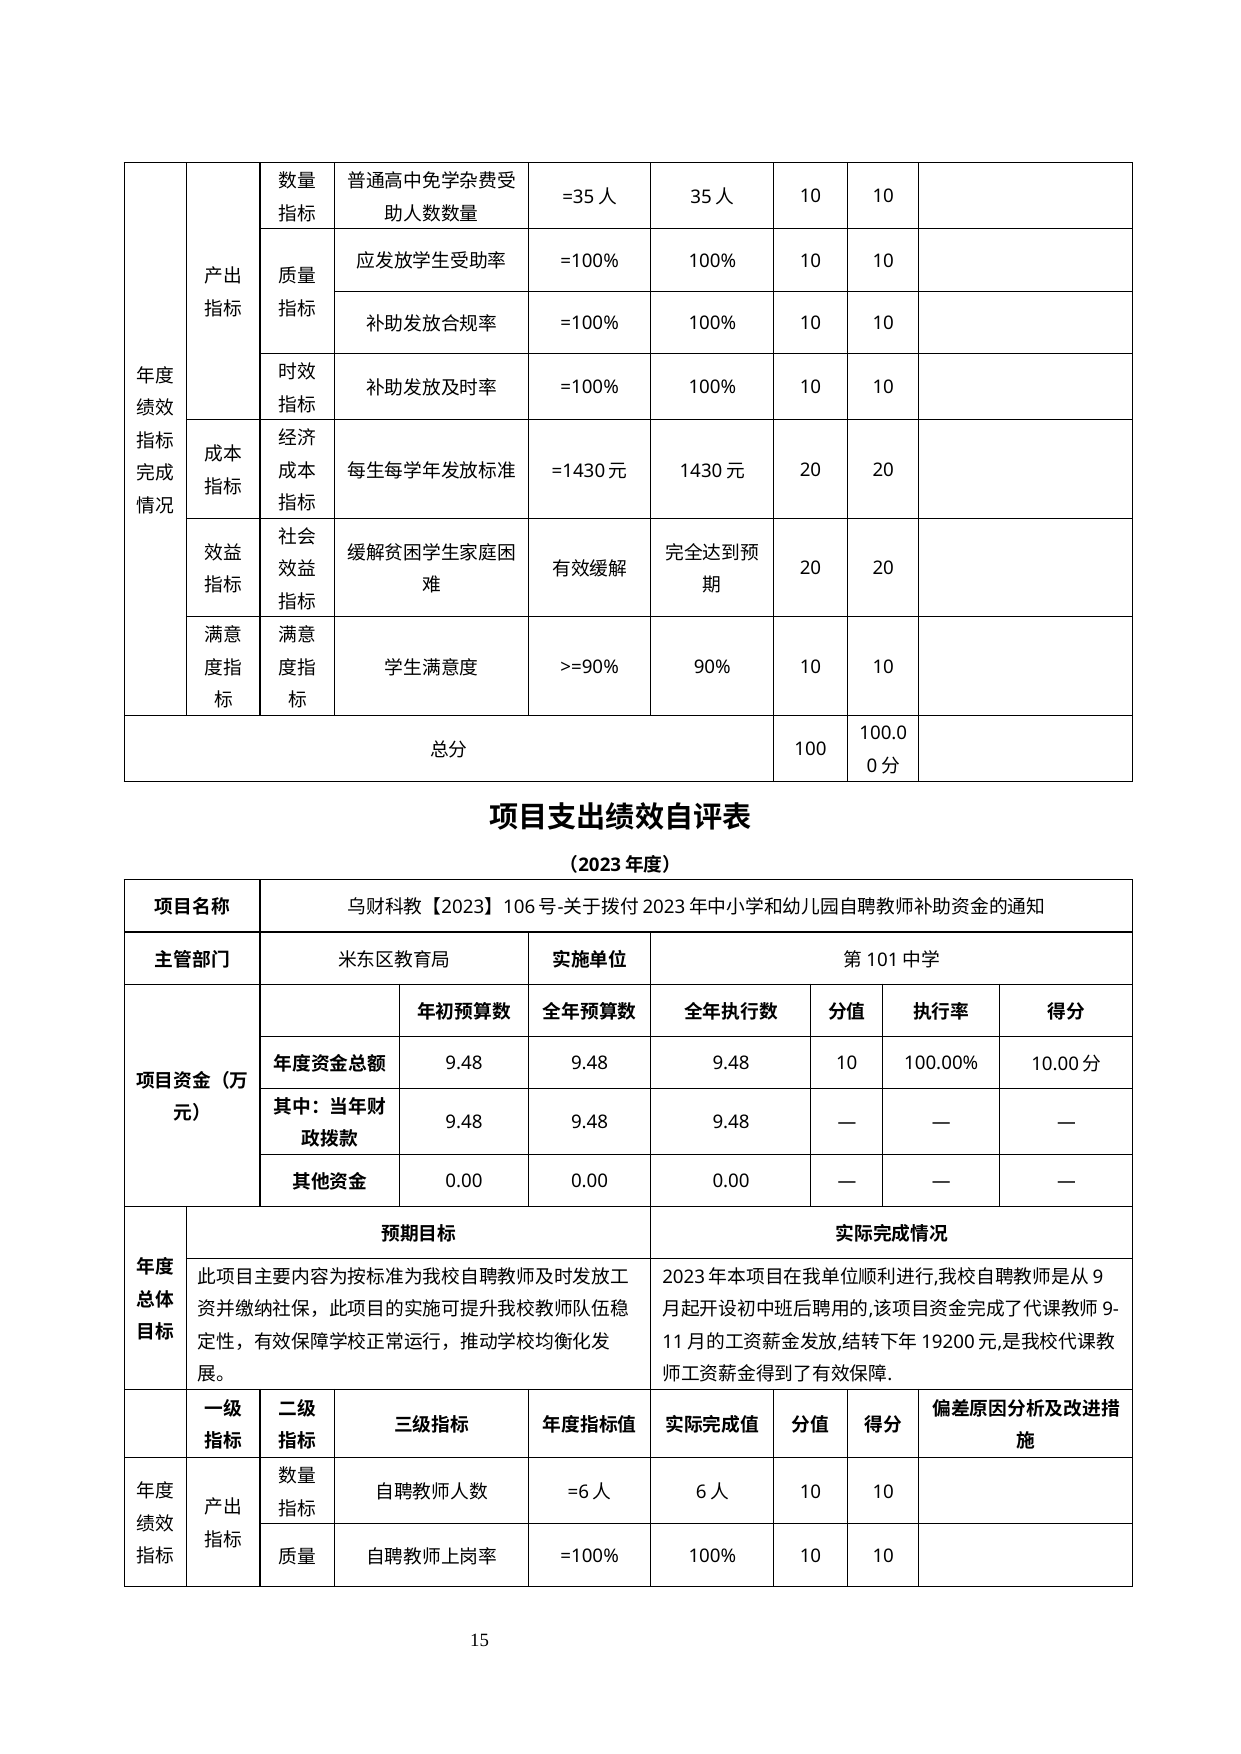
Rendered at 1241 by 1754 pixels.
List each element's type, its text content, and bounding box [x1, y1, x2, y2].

text 项目支出绩效自评表 [187, 782, 1053, 847]
table_cell 完全达到预期 [651, 519, 773, 616]
table_cell 10 [848, 354, 918, 419]
table_cell [919, 1524, 1132, 1586]
table_cell 产出指标 [187, 1458, 259, 1586]
table_cell 20 [848, 519, 918, 616]
table_cell 项目资金（万元） [125, 985, 259, 1206]
table_cell 年度绩效指标完成情况 [125, 1458, 186, 1586]
table_cell 10 [774, 617, 847, 715]
table_cell [919, 617, 1132, 715]
table_cell 数量指标 [261, 1458, 334, 1523]
table_cell [919, 716, 1132, 781]
table_cell 0.00 [651, 1155, 810, 1206]
table_cell — [811, 1089, 882, 1154]
table_cell =100% [529, 292, 650, 353]
table_cell — [1000, 1089, 1132, 1154]
table_cell 自聘教师上岗率 [335, 1524, 528, 1586]
table_cell 100.00分 [848, 716, 918, 781]
table_cell 此项目主要内容为按标准为我校自聘教师及时发放工资并缴纳社保，此项目的实施可提升我校教师队伍稳定性，有效保障学校正常运行，推动学校均衡化发展。 [187, 1259, 650, 1389]
table_cell 9.48 [651, 1037, 810, 1088]
table_cell 实施单位 [529, 933, 650, 983]
table_cell 成本指标 [187, 420, 259, 518]
table_cell 10 [848, 1458, 918, 1523]
table_cell 二级指标 [261, 1390, 334, 1457]
table_cell 补助发放合规率 [335, 292, 528, 353]
table_cell — [1000, 1155, 1132, 1206]
table_cell 年初预算数 [400, 985, 528, 1036]
table_cell 经济成本指标 [261, 420, 334, 518]
table_cell 10 [774, 354, 847, 419]
table_cell 执行率 [883, 985, 999, 1036]
text （2023年度） [187, 847, 1053, 879]
table_cell 预期目标 [187, 1207, 650, 1258]
table_cell 10 [848, 229, 918, 291]
table_cell 10 [774, 163, 847, 228]
table_cell 有效缓解 [529, 519, 650, 616]
table_cell =6人 [529, 1458, 650, 1523]
table_cell 20 [774, 420, 847, 518]
table_cell 米东区教育局 [261, 933, 528, 983]
table_cell 应发放学生受助率 [335, 229, 528, 291]
table_cell [919, 420, 1132, 518]
table_cell 质量指标 [261, 1524, 334, 1586]
table_cell =100% [529, 229, 650, 291]
table_cell 自聘教师人数 [335, 1458, 528, 1523]
table_cell 全年执行数 [651, 985, 810, 1036]
table_header 乌财科教【2023】106号-关于拨付2023年中小学和幼儿园自聘教师补助资金的通知 [261, 880, 1132, 931]
table_cell 0.00 [400, 1155, 528, 1206]
table_cell 9.48 [651, 1089, 810, 1154]
table_cell 9.48 [400, 1089, 528, 1154]
table_cell 年度总体目标 [125, 1207, 186, 1389]
table_cell [919, 1458, 1132, 1523]
table_cell — [883, 1155, 999, 1206]
table_cell 90% [651, 617, 773, 715]
table_header 项目名称 [125, 880, 259, 931]
table_cell [919, 519, 1132, 616]
table_cell 0.00 [529, 1155, 650, 1206]
table_cell 满意度指标 [187, 617, 259, 715]
table_cell [919, 229, 1132, 291]
table_cell [919, 163, 1132, 228]
table_cell 10 [848, 617, 918, 715]
table_cell 100% [651, 229, 773, 291]
table_cell 缓解贫困学生家庭困难 [335, 519, 528, 616]
table_cell 全年预算数 [529, 985, 650, 1036]
table_cell 10 [774, 229, 847, 291]
table_cell [919, 354, 1132, 419]
table_cell 总分 [125, 716, 773, 781]
table_cell =35人 [529, 163, 650, 228]
table_cell 100% [651, 292, 773, 353]
table_cell 10 [848, 163, 918, 228]
table_cell 10 [848, 1524, 918, 1586]
table_cell 10 [774, 1524, 847, 1586]
table_cell 其中：当年财政拨款 [261, 1089, 399, 1154]
table_cell 100% [651, 354, 773, 419]
table_cell 20 [848, 420, 918, 518]
table_cell 三级指标 [335, 1390, 528, 1457]
table_cell 10 [774, 292, 847, 353]
table_cell 普通高中免学杂费受助人数数量 [335, 163, 528, 228]
table_cell 35人 [651, 163, 773, 228]
table_cell — [883, 1089, 999, 1154]
table_cell 10 [811, 1037, 882, 1088]
table_cell 效益指标 [187, 519, 259, 616]
table_cell 分值 [774, 1390, 847, 1457]
table_cell 偏差原因分析及改进措施 [919, 1390, 1132, 1457]
table_cell 质量指标 [261, 229, 334, 353]
table_cell 实际完成情况 [651, 1207, 1132, 1258]
table_cell 年度绩效指标完成情况 [125, 163, 186, 715]
table_cell 100.00% [883, 1037, 999, 1088]
table_cell 补助发放及时率 [335, 354, 528, 419]
table_cell 100% [651, 1524, 773, 1586]
table_cell 其他资金 [261, 1155, 399, 1206]
table_cell 主管部门 [125, 933, 259, 983]
table_cell 6人 [651, 1458, 773, 1523]
table_cell 10.00分 [1000, 1037, 1132, 1088]
table_cell =100% [529, 354, 650, 419]
table_cell 年度指标值 [529, 1390, 650, 1457]
table_cell 得分 [848, 1390, 918, 1457]
table_cell 数量指标 [261, 163, 334, 228]
table_cell 得分 [1000, 985, 1132, 1036]
table_cell 2023年本项目在我单位顺利进行,我校自聘教师是从9月起开设初中班后聘用的,该项目资金完成了代课教师9-11月的工资薪金发放,结转下年19200元,是我校代课教师工资薪金得到了有效保障. [651, 1259, 1132, 1389]
table_cell >=90% [529, 617, 650, 715]
table_cell 满意度指标 [261, 617, 334, 715]
table_cell 20 [774, 519, 847, 616]
table_cell =100% [529, 1524, 650, 1586]
table_cell 10 [848, 292, 918, 353]
table_cell 100 [774, 716, 847, 781]
table_cell 9.48 [529, 1037, 650, 1088]
table_cell 实际完成值 [651, 1390, 773, 1457]
table_cell [125, 1390, 186, 1457]
table_cell 1430元 [651, 420, 773, 518]
table_cell 学生满意度 [335, 617, 528, 715]
table_cell 9.48 [400, 1037, 528, 1088]
table_cell =1430元 [529, 420, 650, 518]
table_cell 社会效益指标 [261, 519, 334, 616]
table_cell 每生每学年发放标准 [335, 420, 528, 518]
table_cell 第101中学 [651, 933, 1132, 983]
table_cell — [811, 1155, 882, 1206]
table_cell 时效指标 [261, 354, 334, 419]
table_cell 一级指标 [187, 1390, 259, 1457]
table_cell 9.48 [529, 1089, 650, 1154]
table_cell 10 [774, 1458, 847, 1523]
table_cell 年度资金总额 [261, 1037, 399, 1088]
table_cell [919, 292, 1132, 353]
table_cell 产出指标 [187, 163, 259, 419]
table_cell [261, 985, 399, 1036]
table_cell 分值 [811, 985, 882, 1036]
